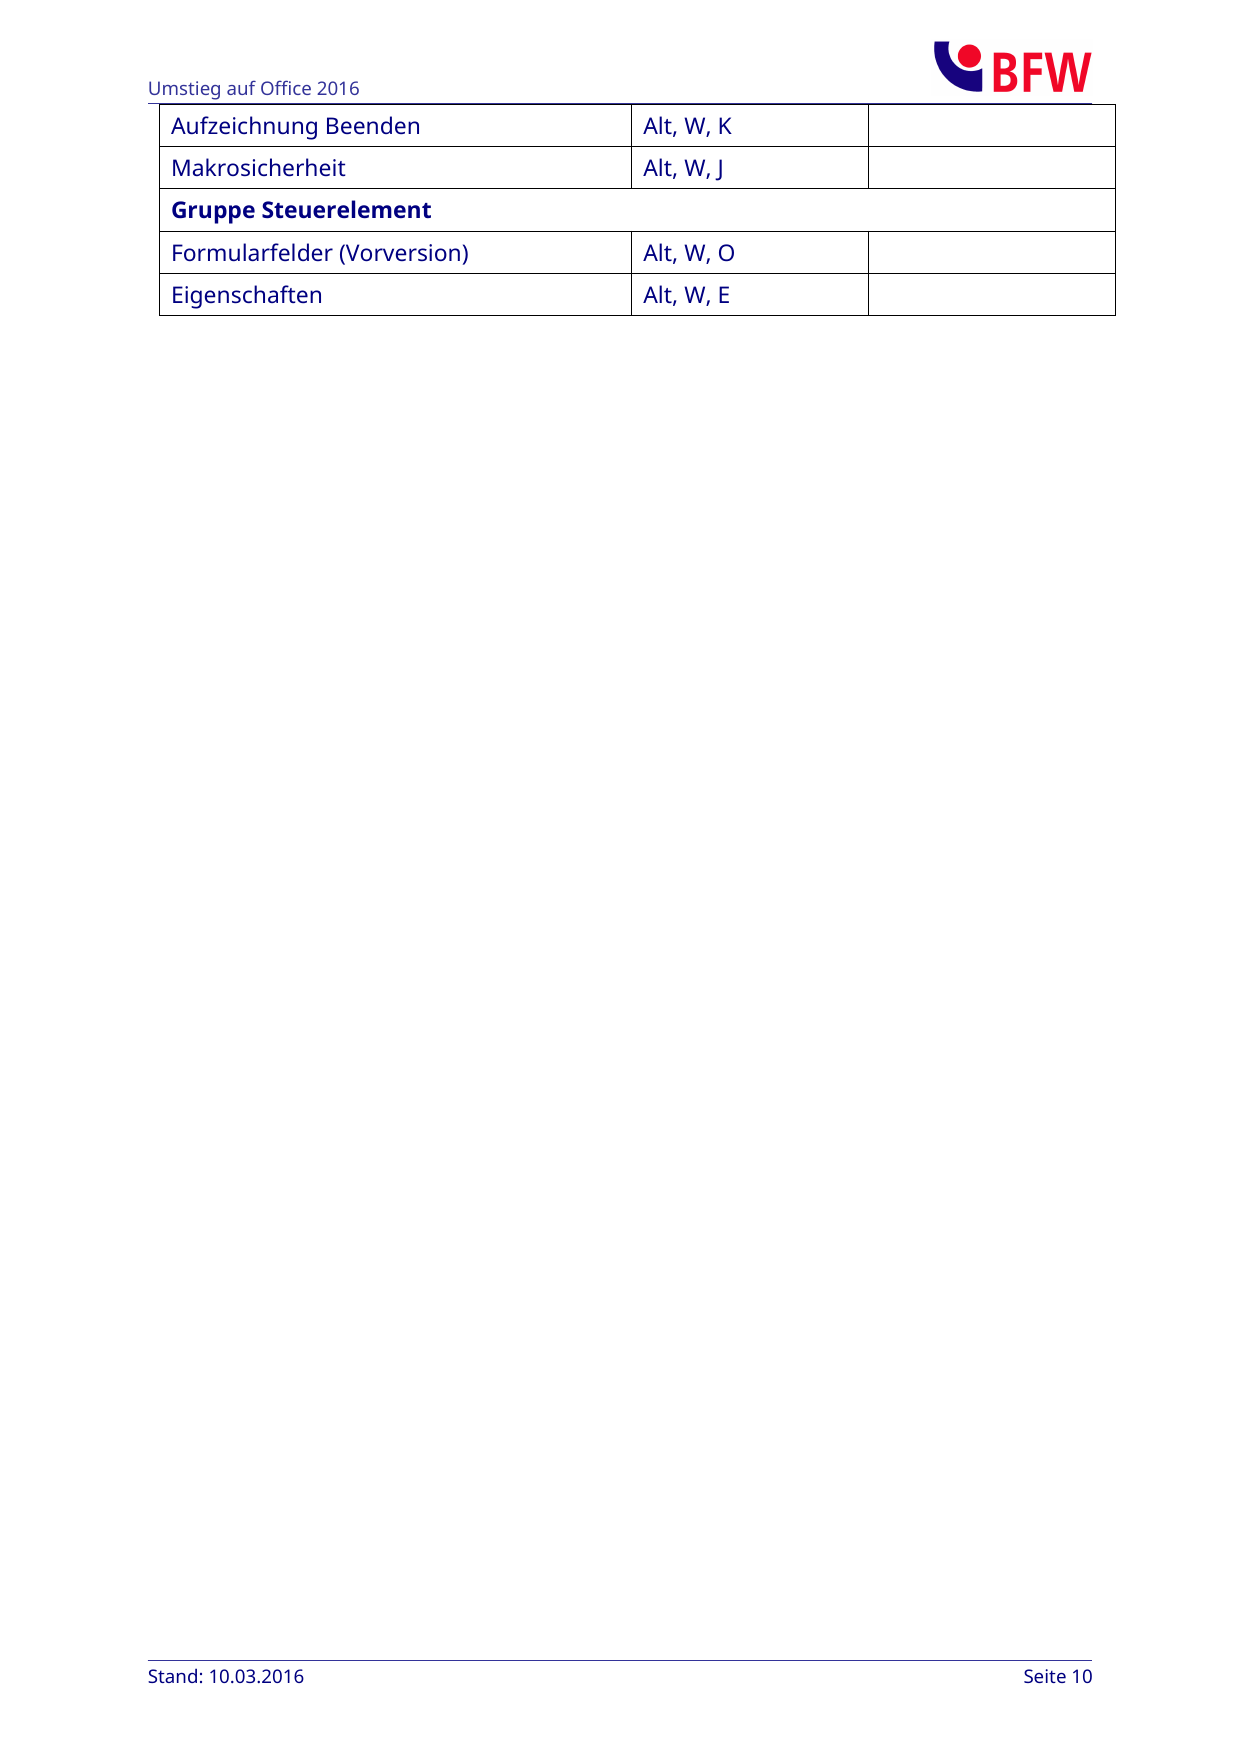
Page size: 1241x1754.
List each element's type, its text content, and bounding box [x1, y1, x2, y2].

table_cell [869, 105, 1115, 146]
table_cell Alt, W, K [632, 105, 868, 146]
table_cell Alt, W, J [632, 147, 868, 188]
table_cell Formularfelder (Vorversion) [160, 232, 631, 273]
table_cell [869, 232, 1115, 273]
table_cell Eigenschaften [160, 274, 631, 315]
table_cell Alt, W, O [632, 232, 868, 273]
table_cell [869, 147, 1115, 188]
picture [931, 39, 1093, 96]
table_cell Aufzeichnung Beenden [160, 105, 631, 146]
table_cell Gruppe Steuerelement [160, 189, 1115, 231]
table_cell Makrosicherheit [160, 147, 631, 188]
table_cell [869, 274, 1115, 315]
table_cell Alt, W, E [632, 274, 868, 315]
